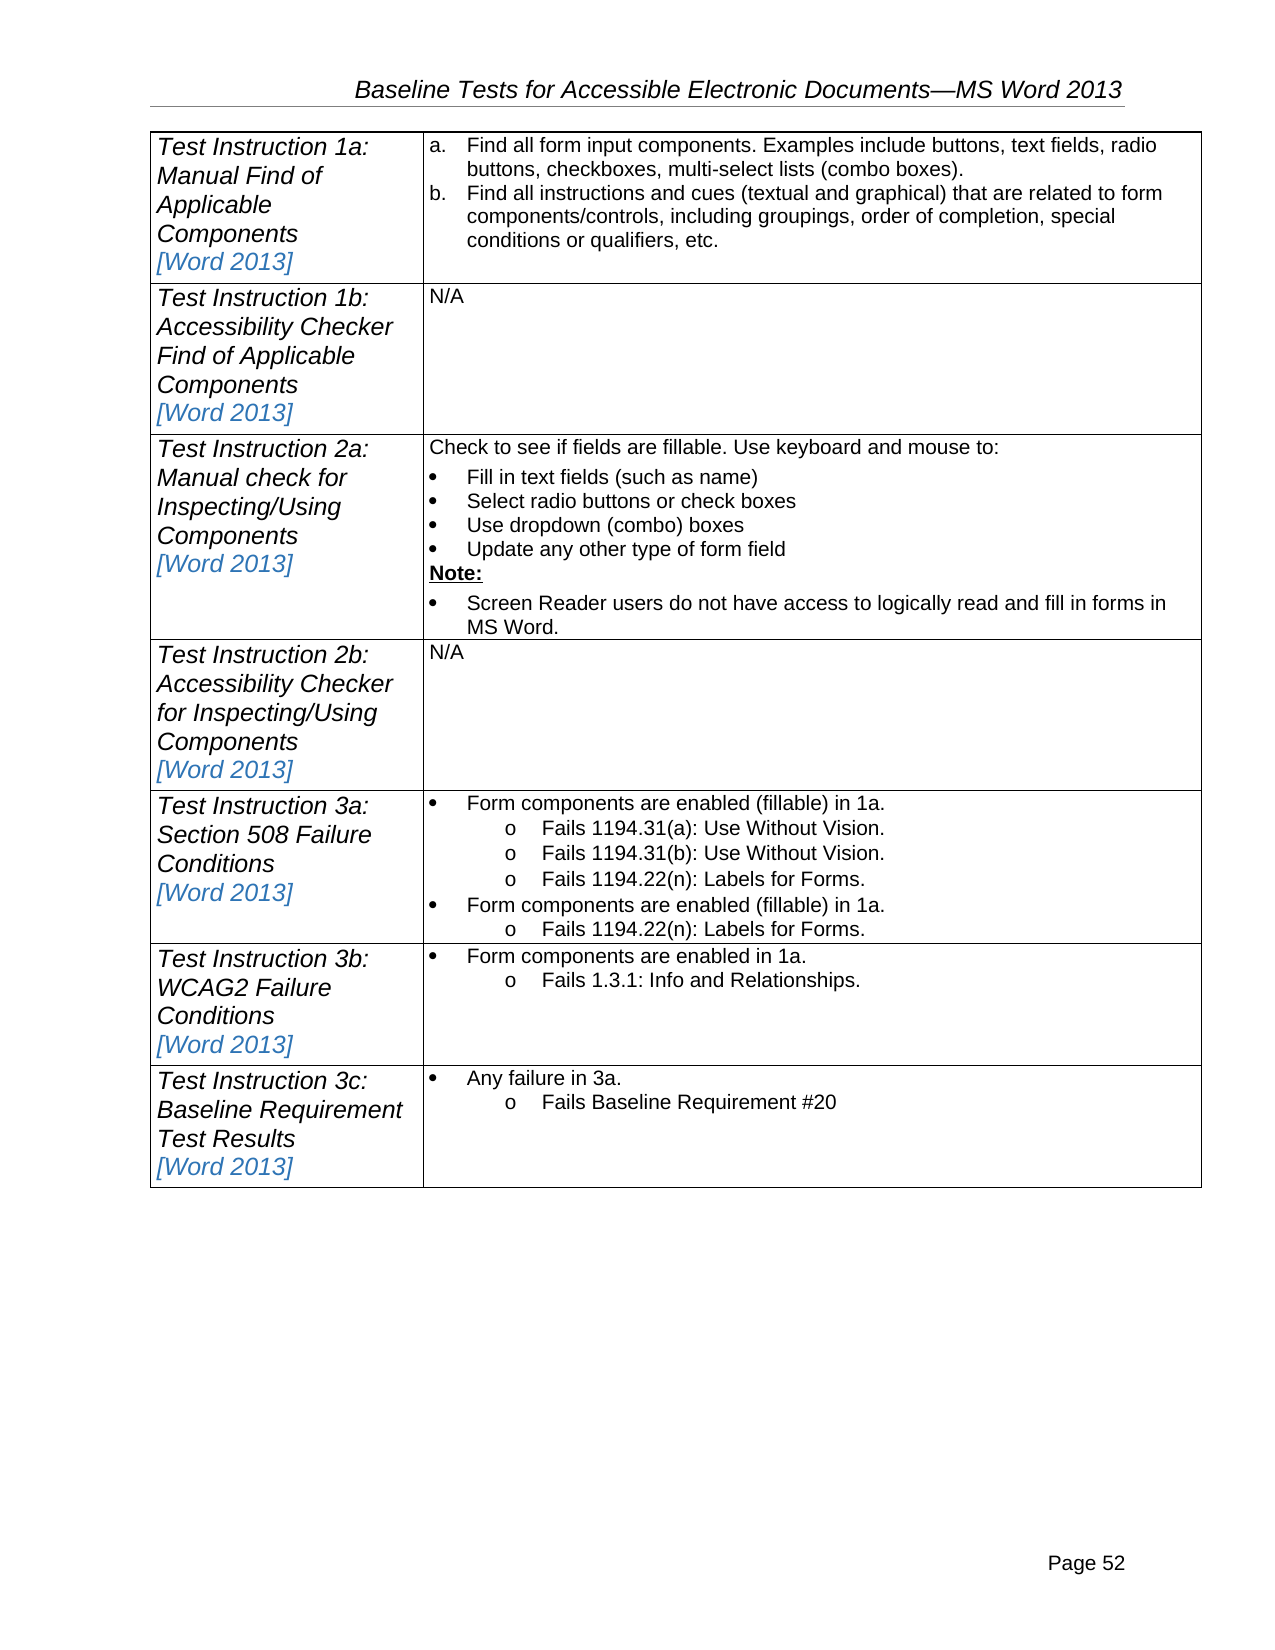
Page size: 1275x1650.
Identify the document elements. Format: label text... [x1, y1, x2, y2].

table_cell Test Instruction 1b: Accessibility Checker Find of Applicable Components [Word 2013] [151, 284, 423, 433]
table_cell Test Instruction 1a: Manual Find of Applicable Components [Word 2013] [151, 133, 423, 282]
table_cell N/A [424, 284, 1201, 433]
table_cell Find all form input components. Examples include buttons, text fields, radio buttons, checkboxes, multi-select lists (combo boxes). Find all instructions and cues (textual and graphical) that are related to form components/controls, including groupings, order of completion, special conditions or qualifiers, etc. [424, 133, 1201, 282]
table_cell Test Instruction 2b: Accessibility Checker for Inspecting/Using Components [Word 2013] [151, 640, 423, 790]
table_cell Test Instruction 3c: Baseline Requirement Test Results [Word 2013] [151, 1066, 423, 1187]
table_cell Test Instruction 3a: Section 508 Failure Conditions [Word 2013] [151, 791, 423, 943]
table_cell Test Instruction 2a: Manual check for Inspecting/Using Components [Word 2013] [151, 435, 423, 639]
table_cell Form components are enabled in 1a. Fails 1.3.1: Info and Relationships. [424, 944, 1201, 1065]
table_cell Form components are enabled (fillable) in 1a. Fails 1194.31(a): Use Without Vision. Fails 1194.31(b): Use Without Vision. Fails 1194.22(n): Labels for Forms. Form components are enabled (fillable) in 1a. Fails 1194.22(n): Labels for Forms. [424, 791, 1201, 943]
table_cell N/A [424, 640, 1201, 790]
table_cell Test Instruction 3b: WCAG2 Failure Conditions [Word 2013] [151, 944, 423, 1065]
table_cell Any failure in 3a. Fails Baseline Requirement #20 [424, 1066, 1201, 1187]
table_cell Check to see if fields are fillable. Use keyboard and mouse to: Fill in text fields (such as name) Select radio buttons or check boxes Use dropdown (combo) boxes Update any other type of form field Note: Screen Reader users do not have access to logically read and fill in forms in MS Word. [424, 435, 1201, 639]
